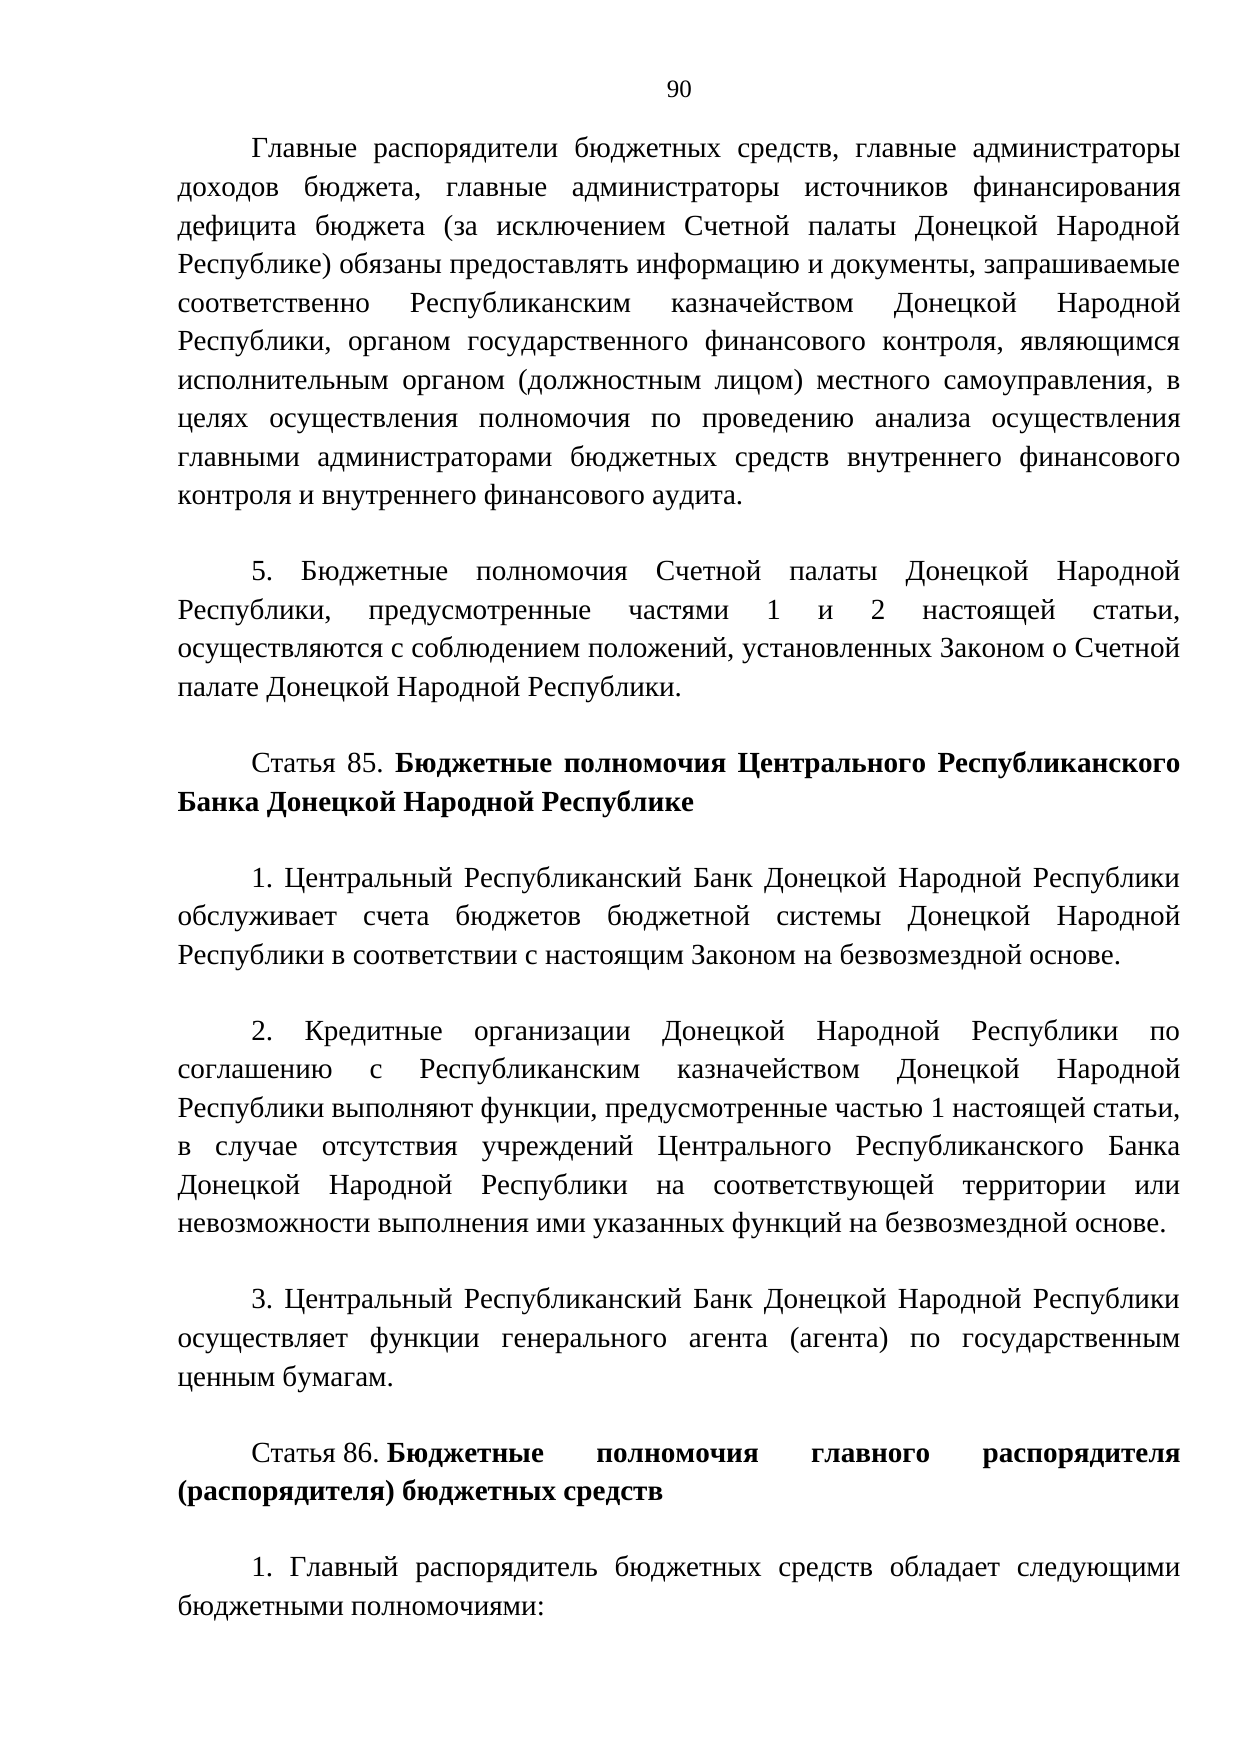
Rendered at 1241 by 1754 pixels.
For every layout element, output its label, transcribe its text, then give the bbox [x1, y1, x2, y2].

text Статья 85. Бюджетные полномочия Центрального Республиканского Банка Донецкой Народной Республике [177, 745, 1181, 817]
text 1. Главный распорядитель бюджетных средств обладает следующими бюджетными полномочиями: [177, 1549, 1181, 1621]
text 5. Бюджетные полномочия Счетной палаты Донецкой Народной Республики, предусмотренные частями 1 и 2 настоящей статьи, осуществляются с соблюдением положений, установленных Законом о Счетной палате Донецкой Народной Республики. [177, 553, 1181, 703]
text 2. Кредитные организации Донецкой Народной Республики по соглашению с Республиканским казначейством Донецкой Народной Республики выполняют функции, предусмотренные частью 1 настоящей статьи, в случае отсутствия учреждений Центрального Республиканского Банка Донецкой Народной Республики на соответствующей территории или невозможности выполнения ими указанных функций на безвозмездной основе. [177, 1013, 1181, 1239]
text Главные распорядители бюджетных средств, главные администраторы доходов бюджета, главные администраторы источников финансирования дефицита бюджета (за исключением Счетной палаты Донецкой Народной Республике) обязаны предоставлять информацию и документы, запрашиваемые соответственно Республиканским казначейством Донецкой Народной Республики, органом государственного финансового контроля, являющимся исполнительным органом (должностным лицом) местного самоуправления, в целях осуществления полномочия по проведению анализа осуществления главными администраторами бюджетных средств внутреннего финансового контроля и внутреннего финансового аудита. [177, 131, 1181, 511]
text 1. Центральный Республиканский Банк Донецкой Народной Республики обслуживает счета бюджетов бюджетной системы Донецкой Народной Республики в соответствии с настоящим Законом на безвозмездной основе. [177, 860, 1181, 970]
text 3. Центральный Республиканский Банк Донецкой Народной Республики осуществляет функции генерального агента (агента) по государственным ценным бумагам. [177, 1282, 1181, 1392]
text Статья 86. Бюджетные полномочия главного распорядителя (распорядителя) бюджетных средств [177, 1435, 1181, 1507]
